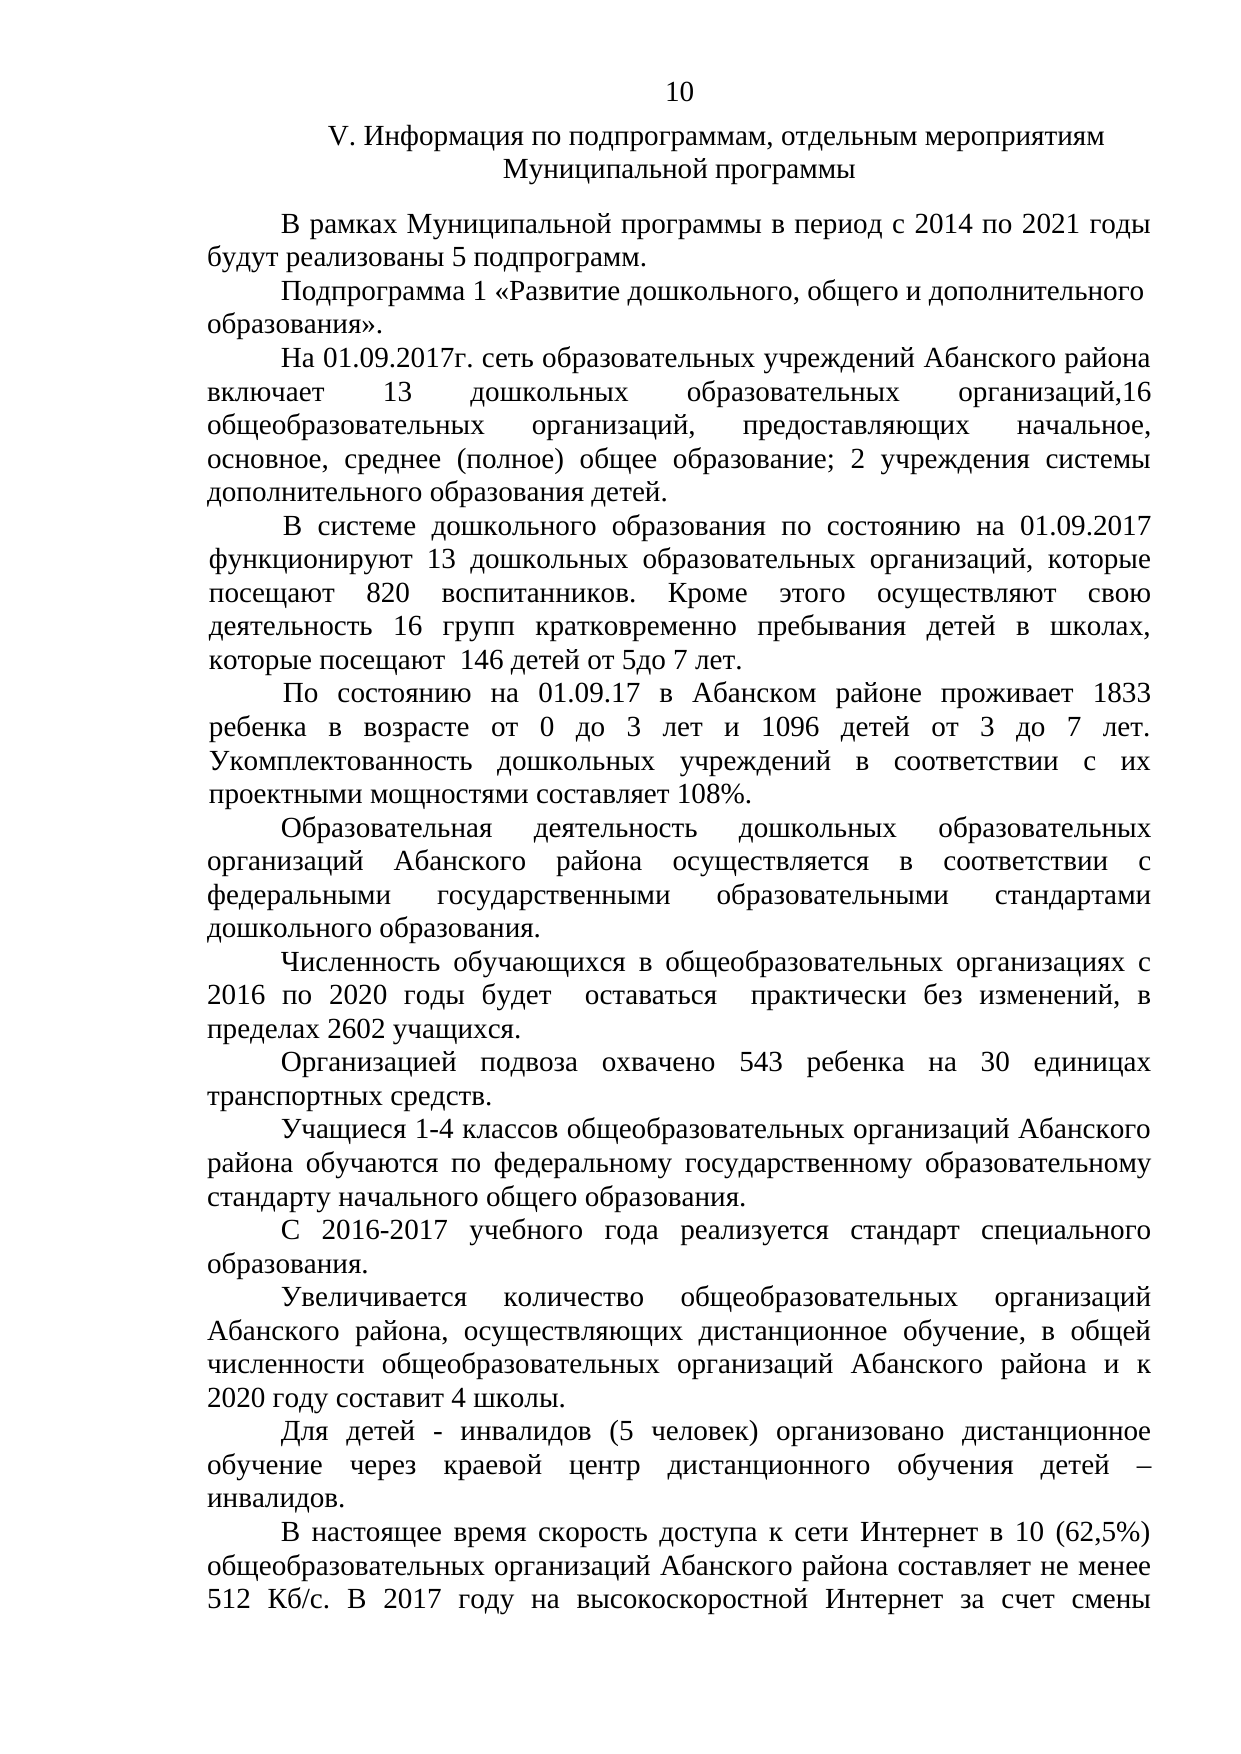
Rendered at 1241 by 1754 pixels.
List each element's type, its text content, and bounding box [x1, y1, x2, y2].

text Численность обучающихся в общеобразовательных организациях с 2016 по 2020 годы будет оставаться практически без изменений, в пределах 2602 учащихся. [207, 944, 1152, 1044]
text В рамках Муниципальной программы в период с 2014 по 2021 годы будут реализованы 5 подпрограмм. [207, 206, 1152, 273]
text На 01.09.2017г. сеть образовательных учреждений Абанского района включает 13 дошкольных образовательных организаций,16 общеобразовательных организаций, предоставляющих начальное, основное, среднее (полное) общее образование; 2 учреждения системы дополнительного образования детей. [207, 340, 1152, 508]
text Учащиеся 1-4 классов общеобразовательных организаций Абанского района обучаются по федеральному государственному образовательному стандарту начального общего образования. [207, 1112, 1152, 1212]
text Подпрограмма 1 «Развитие дошкольного, общего и дополнительного [207, 273, 1152, 307]
text Для детей - инвалидов (5 человек) организовано дистанционное обучение через краевой центр дистанционного обучения детей – инвалидов. [207, 1413, 1152, 1514]
text По состоянию на 01.09.17 в Абанском районе проживает 1833 ребенка в возрасте от 0 до 3 лет и 1096 детей от 3 до 7 лет. Укомплектованность дошкольных учреждений в соответствии с их проектными мощностями составляет 108%. [209, 676, 1152, 810]
text образования». [207, 307, 1152, 340]
text С 2016-2017 учебного года реализуется стандарт специального образования. [207, 1212, 1152, 1279]
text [207, 1514, 1152, 1615]
text Организацией подвоза охвачено 543 ребенка на 30 единицах транспортных средств. [207, 1044, 1152, 1112]
text Увеличивается количество общеобразовательных организаций Абанского района, осуществляющих дистанционное обучение, в общей численности общеобразовательных организаций Абанского района и к 2020 году составит 4 школы. [207, 1279, 1152, 1413]
text В системе дошкольного образования по состоянию на 01.09.2017 функционируют 13 дошкольных образовательных организаций, которые посещают 820 воспитанников. Кроме этого осуществляют свою деятельность 16 групп кратковременно пребывания детей в школах, которые посещают 146 детей от 5до 7 лет. [209, 508, 1152, 676]
text V. Информация по подпрограммам, отдельным мероприятиям Муниципальной программы [207, 118, 1152, 185]
text Образовательная деятельность дошкольных образовательных организаций Абанского района осуществляется в соответствии с федеральными государственными образовательными стандартами дошкольного образования. [207, 810, 1152, 944]
